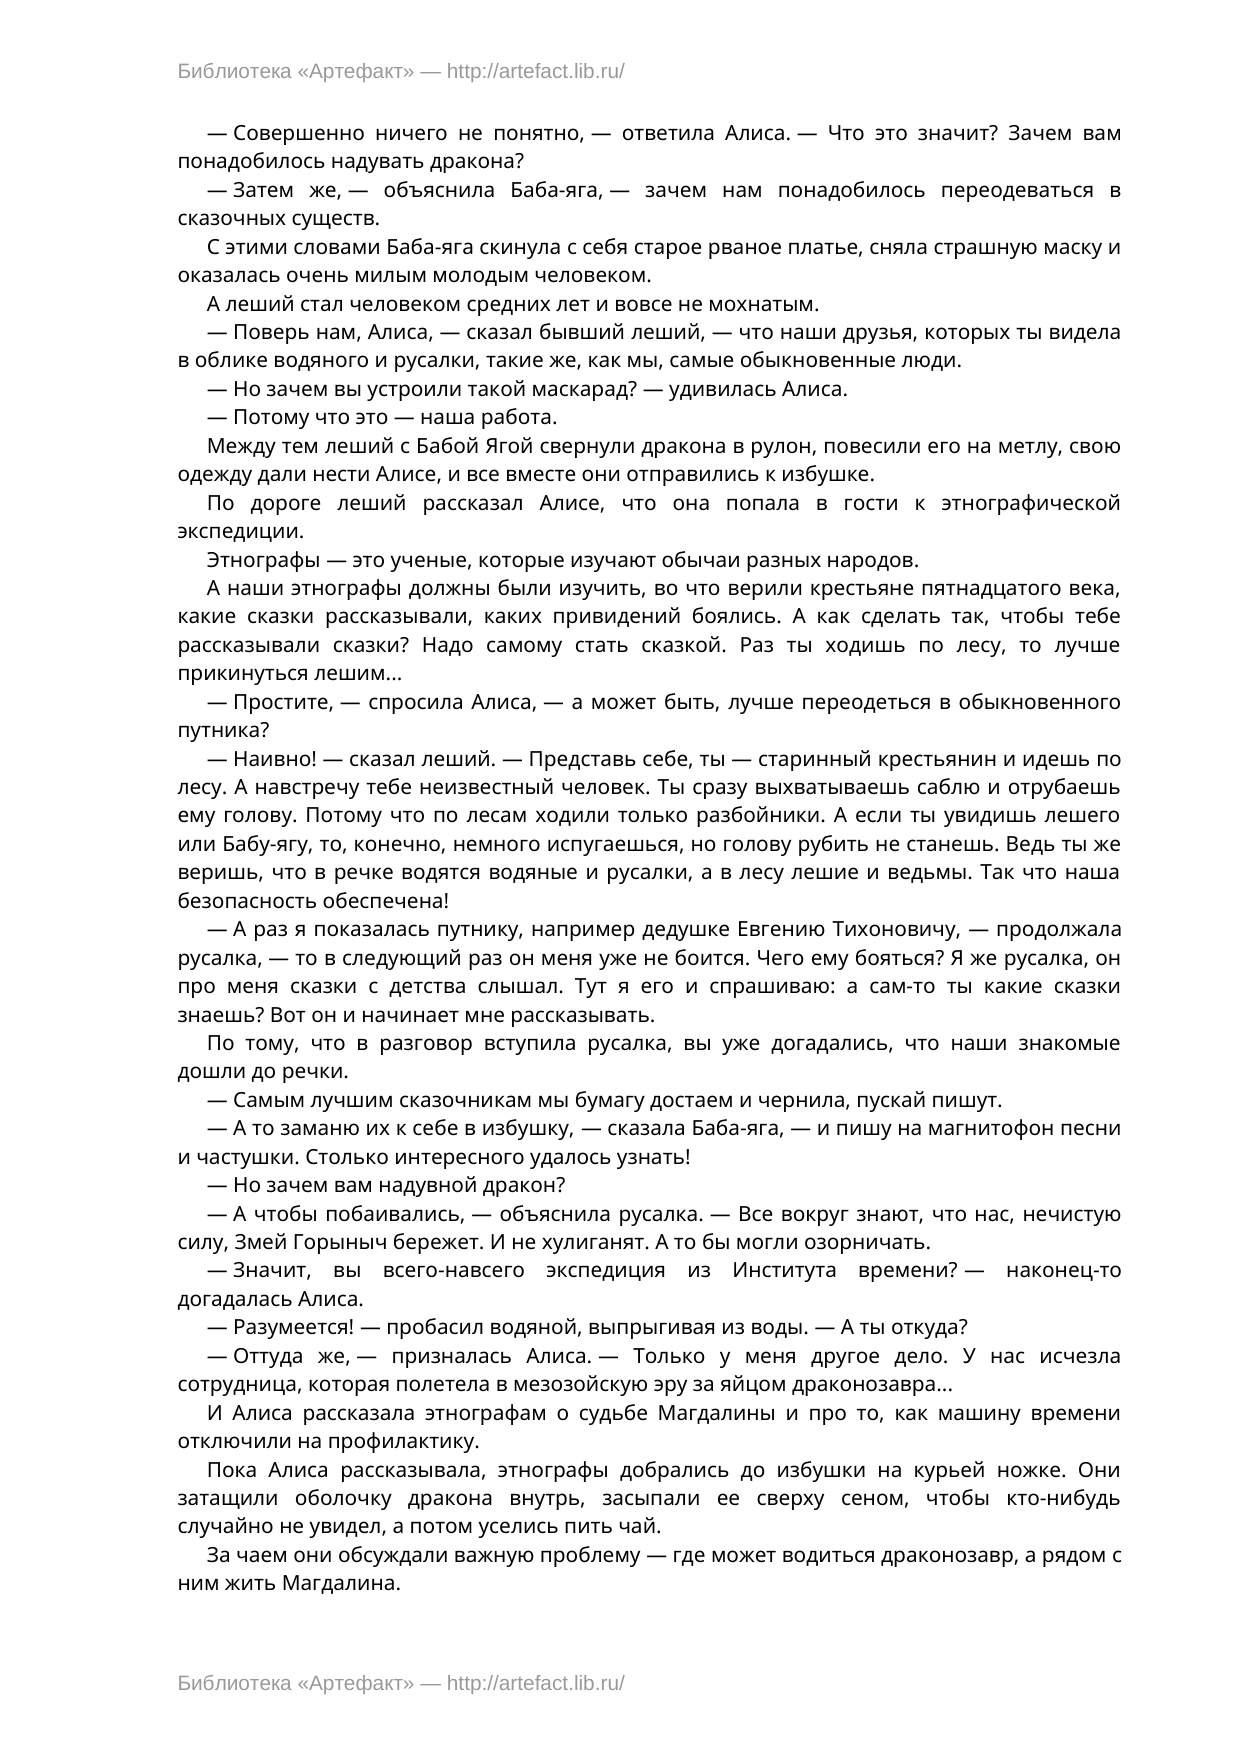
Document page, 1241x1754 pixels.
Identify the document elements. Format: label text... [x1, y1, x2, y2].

text — Совершенно ничего не понятно, — ответила Алиса. — Что это значит? Зачем вам понадобилось надувать дракона? [177, 118, 1122, 175]
text — Но зачем вам надувной дракон? [177, 1170, 1122, 1199]
text — А чтобы побаивались, — объяснила русалка. — Все вокруг знают, что нас, нечистую силу, Змей Горыныч бережет. И не хулиганят. А то бы могли озорничать. [177, 1199, 1122, 1256]
text За чаем они обсуждали важную проблему — где может водиться драконозавр, а рядом с ним жить Магдалина. [177, 1540, 1122, 1597]
text По тому, что в разговор вступила русалка, вы уже догадались, что наши знакомые дошли до речки. [177, 1028, 1122, 1085]
text — А то заманю их к себе в избушку, — сказала Баба-яга, — и пишу на магнитофон песни и частушки. Столько интересного удалось узнать! [177, 1113, 1122, 1170]
text — А раз я показалась путнику, например дедушке Евгению Тихоновичу, — продолжала русалка, — то в следующий раз он меня уже не боится. Чего ему бояться? Я же русалка, он про меня сказки с детства слышал. Тут я его и спрашиваю: а сам-то ты какие сказки знаешь? Вот он и начинает мне рассказывать. [177, 914, 1122, 1028]
text — Оттуда же, — призналась Алиса. — Только у меня другое дело. У нас исчезла сотрудница, которая полетела в мезозойскую эру за яйцом драконозавра... [177, 1341, 1122, 1398]
text С этими словами Баба-яга скинула с себя старое рваное платье, сняла страшную маску и оказалась очень милым молодым человеком. [177, 232, 1122, 289]
text И Алиса рассказала этнографам о судьбе Магдалины и про то, как машину времени отключили на профилактику. [177, 1398, 1122, 1455]
text А наши этнографы должны были изучить, во что верили крестьяне пятнадцатого века, какие сказки рассказывали, каких привидений боялись. А как сделать так, чтобы тебе рассказывали сказки? Надо самому стать сказкой. Раз ты ходишь по лесу, то лучше прикинуться лешим... [177, 573, 1122, 687]
text — Значит, вы всего-навсего экспедиция из Института времени? — наконец-то догадалась Алиса. [177, 1256, 1122, 1312]
text Пока Алиса рассказывала, этнографы добрались до избушки на курьей ножке. Они затащили оболочку дракона внутрь, засыпали ее сверху сеном, чтобы кто-нибудь случайно не увидел, а потом уселись пить чай. [177, 1455, 1122, 1540]
text — Потому что это — наша работа. [177, 402, 1122, 431]
text Между тем леший с Бабой Ягой свернули дракона в рулон, повесили его на метлу, свою одежду дали нести Алисе, и все вместе они отправились к избушке. [177, 431, 1122, 488]
text — Но зачем вы устроили такой маскарад? — удивилась Алиса. [177, 374, 1122, 402]
text — Поверь нам, Алиса, — сказал бывший леший, — что наши друзья, которых ты видела в облике водяного и русалки, такие же, как мы, самые обыкновенные люди. [177, 317, 1122, 374]
text Этнографы — это ученые, которые изучают обычаи разных народов. [177, 545, 1122, 573]
text — Наивно! — сказал леший. — Представь себе, ты — старинный крестьянин и идешь по лесу. А навстречу тебе неизвестный человек. Ты сразу выхватываешь саблю и отрубаешь ему голову. Потому что по лесам ходили только разбойники. А если ты увидишь лешего или Бабу-ягу, то, конечно, немного испугаешься, но голову рубить не станешь. Ведь ты же веришь, что в речке водятся водяные и русалки, а в лесу лешие и ведьмы. Так что наша безопасность обеспечена! [177, 744, 1122, 914]
text А леший стал человеком средних лет и вовсе не мохнатым. [177, 289, 1122, 317]
text — Разумеется! — пробасил водяной, выпрыгивая из воды. — А ты откуда? [177, 1312, 1122, 1341]
text По дороге леший рассказал Алисе, что она попала в гости к этнографической экспедиции. [177, 488, 1122, 545]
text — Самым лучшим сказочникам мы бумагу достаем и чернила, пускай пишут. [177, 1085, 1122, 1113]
text — Затем же, — объяснила Баба-яга, — зачем нам понадобилось переодеваться в сказочных существ. [177, 175, 1122, 232]
text — Простите, — спросила Алиса, — а может быть, лучше переодеться в обыкновенного путника? [177, 687, 1122, 744]
